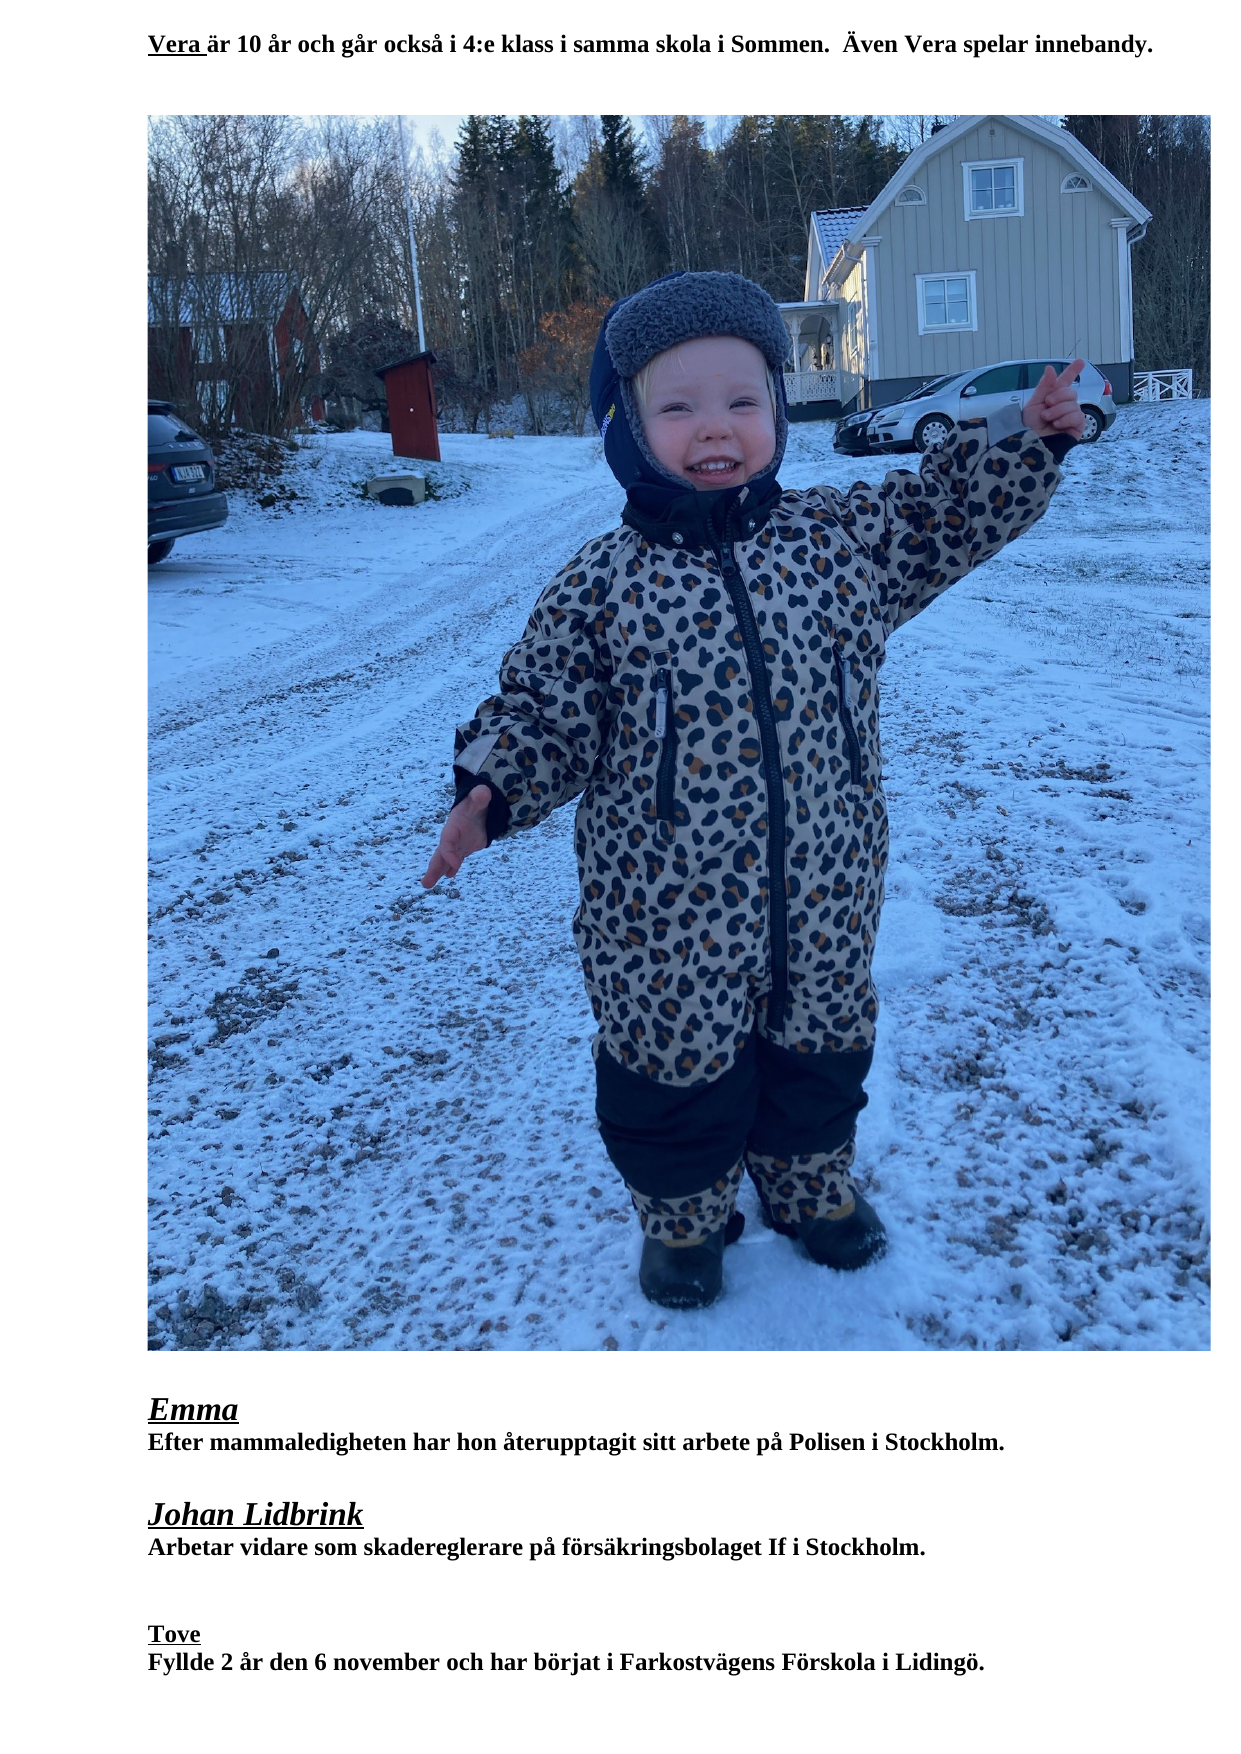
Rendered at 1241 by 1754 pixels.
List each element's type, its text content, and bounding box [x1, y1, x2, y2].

text Efter mammaledigheten har hon återupptagit sitt arbete på Polisen i Stockholm. [148, 1427, 1211, 1456]
text Johan Lidbrink [148, 1494, 1211, 1532]
text Vera är 10 år och går också i 4:e klass i samma skola i Sommen. Även Vera spelar innebandy. [148, 29, 1211, 58]
text Emma [148, 1389, 1211, 1427]
picture [147, 115, 1211, 1351]
text Arbetar vidare som skadereglerare på försäkringsbolaget If i Stockholm. [148, 1532, 1211, 1561]
text Fyllde 2 år den 6 november och har börjat i Farkostvägens Förskola i Lidingö. [148, 1647, 1211, 1676]
text Tove [148, 1619, 1211, 1647]
